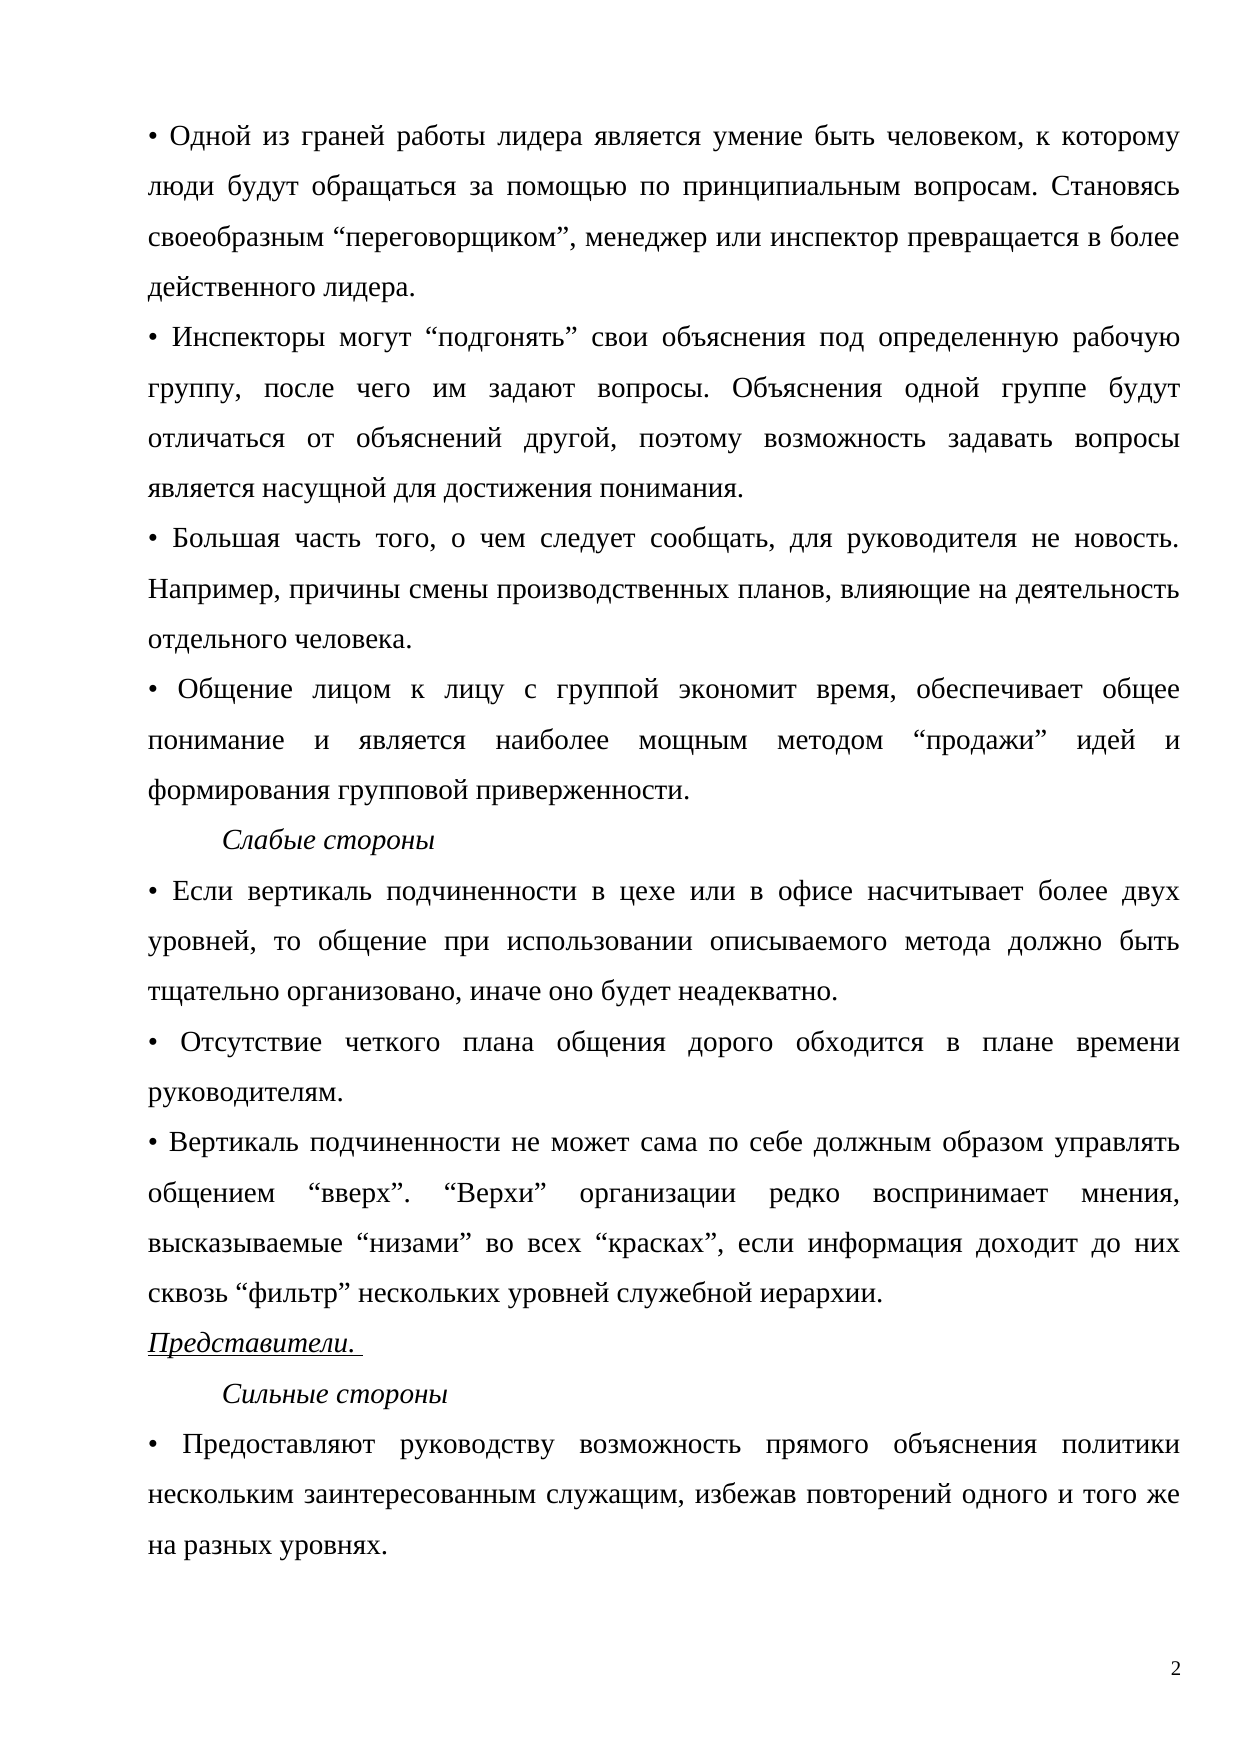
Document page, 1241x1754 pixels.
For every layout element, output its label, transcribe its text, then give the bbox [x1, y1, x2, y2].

text • Инспекторы могут “подгонять” свои объяснения под определенную рабочую группу, после чего им задают вопросы. Объяснения одной группе будут отличаться от объяснений другой, поэтому возможность задавать вопросы является насущной для достижения понимания. [148, 319, 1181, 504]
text • Вертикаль подчиненности не может сама по себе должным образом управлять общением “вверх”. “Верхи” организации редко воспринимает мнения, высказываемые “низами” во всех “красках”, если информация доходит до них сквозь “фильтр” нескольких уровней служебной иерархии. [148, 1124, 1181, 1309]
text • Одной из граней работы лидера является умение быть человеком, к которому люди будут обращаться за помощью по принципиальным вопросам. Становясь своеобразным “переговорщиком”, менеджер или инспектор превращается в более действенного лидера. [148, 118, 1181, 303]
text • Предоставляют руководству возможность прямого объяснения политики нескольким заинтересованным служащим, избежав повторений одного и того же на разных уровнях. [148, 1426, 1181, 1560]
text • Если вертикаль подчиненности в цехе или в офисе насчитывает более двух уровней, то общение при использовании описываемого метода должно быть тщательно организовано, иначе оно будет неадекватно. [148, 873, 1181, 1007]
subtitle Представители. [148, 1326, 1181, 1359]
subtitle Сильные стороны [148, 1376, 1181, 1409]
text • Отсутствие четкого плана общения дорого обходится в плане времени руководителям. [148, 1024, 1181, 1108]
subtitle Слабые стороны [148, 822, 1181, 856]
text • Общение лицом к лицу с группой экономит время, обеспечивает общее понимание и является наиболее мощным методом “продажи” идей и формирования групповой приверженности. [148, 672, 1181, 806]
text • Большая часть того, о чем следует сообщать, для руководителя не новость. Например, причины смены производственных планов, влияющие на деятельность отдельного человека. [148, 521, 1181, 655]
